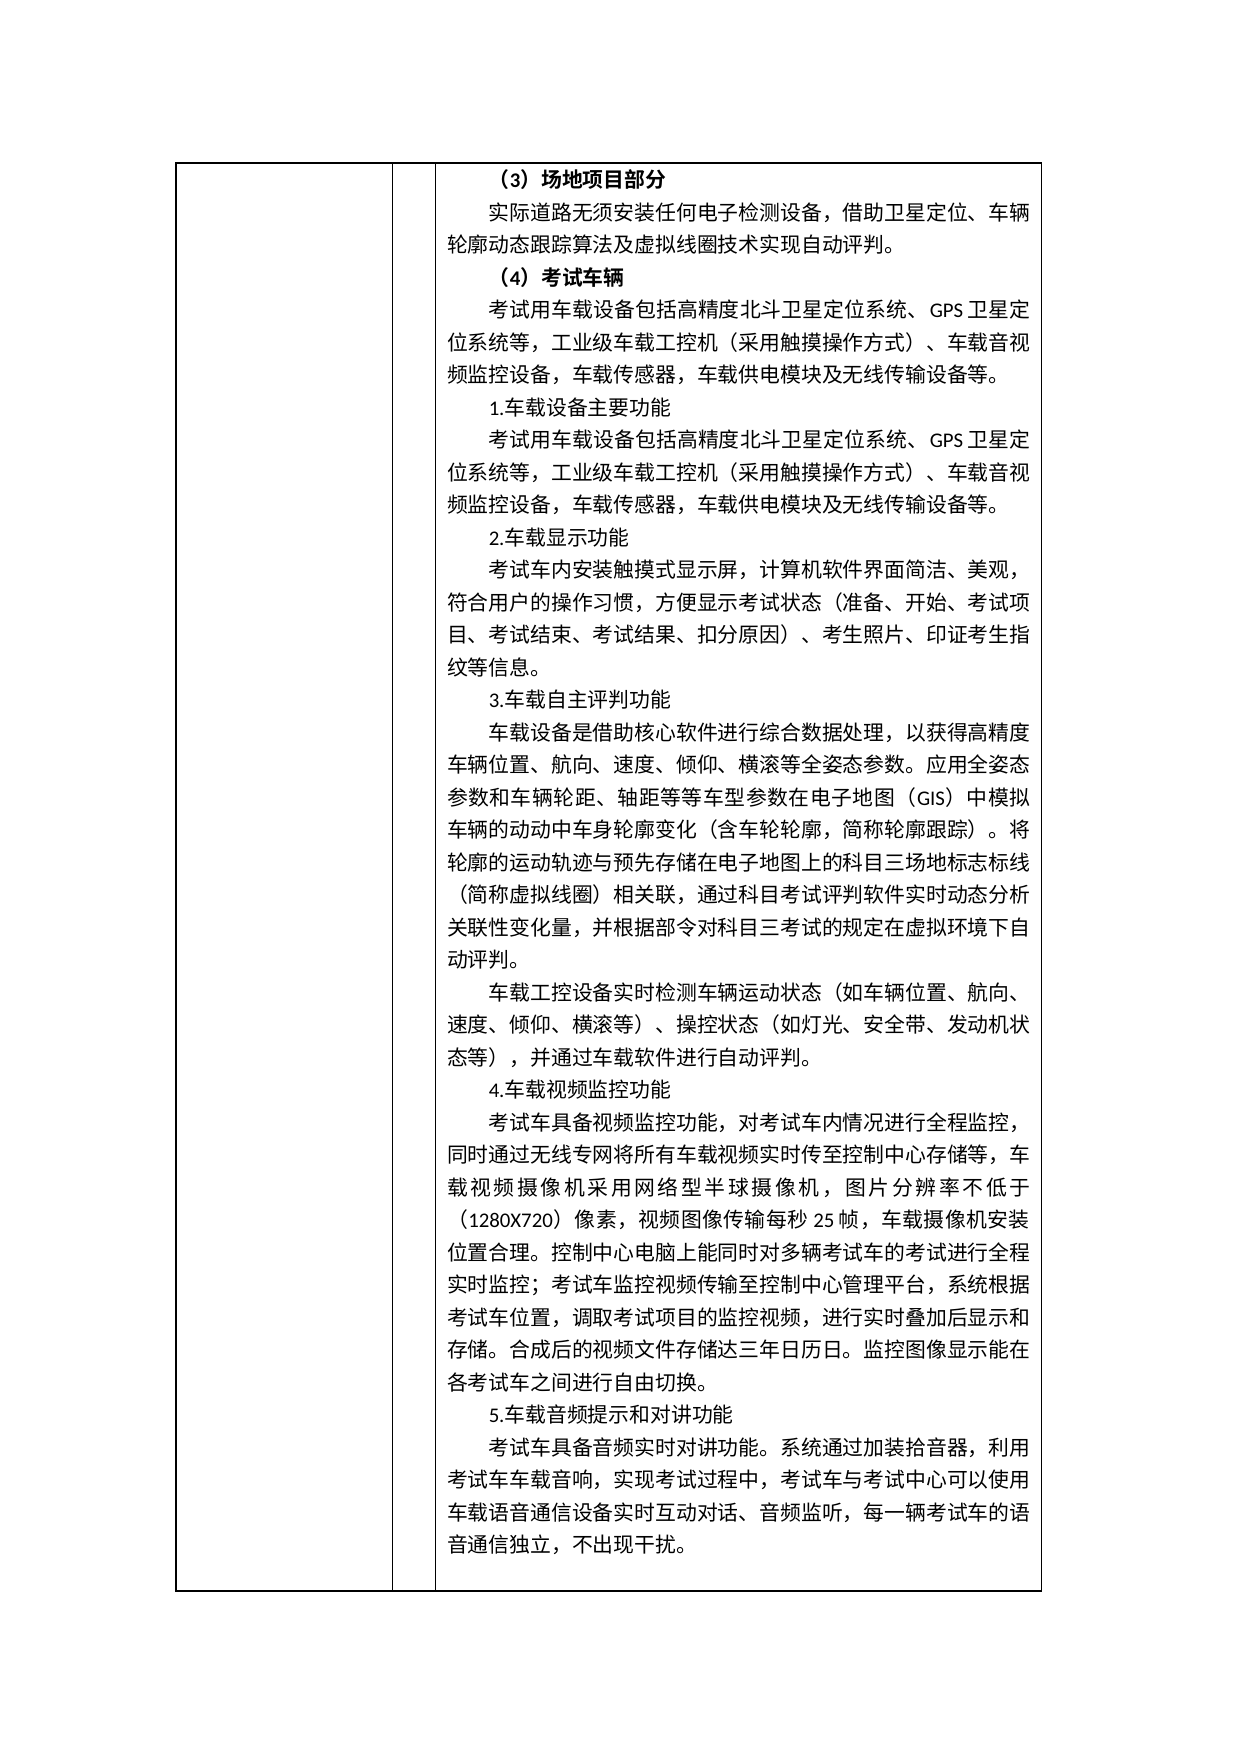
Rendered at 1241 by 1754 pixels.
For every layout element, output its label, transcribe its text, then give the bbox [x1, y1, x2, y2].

table_cell [177, 164, 392, 1590]
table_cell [436, 164, 1041, 1590]
table_cell 2 [393, 164, 435, 1590]
